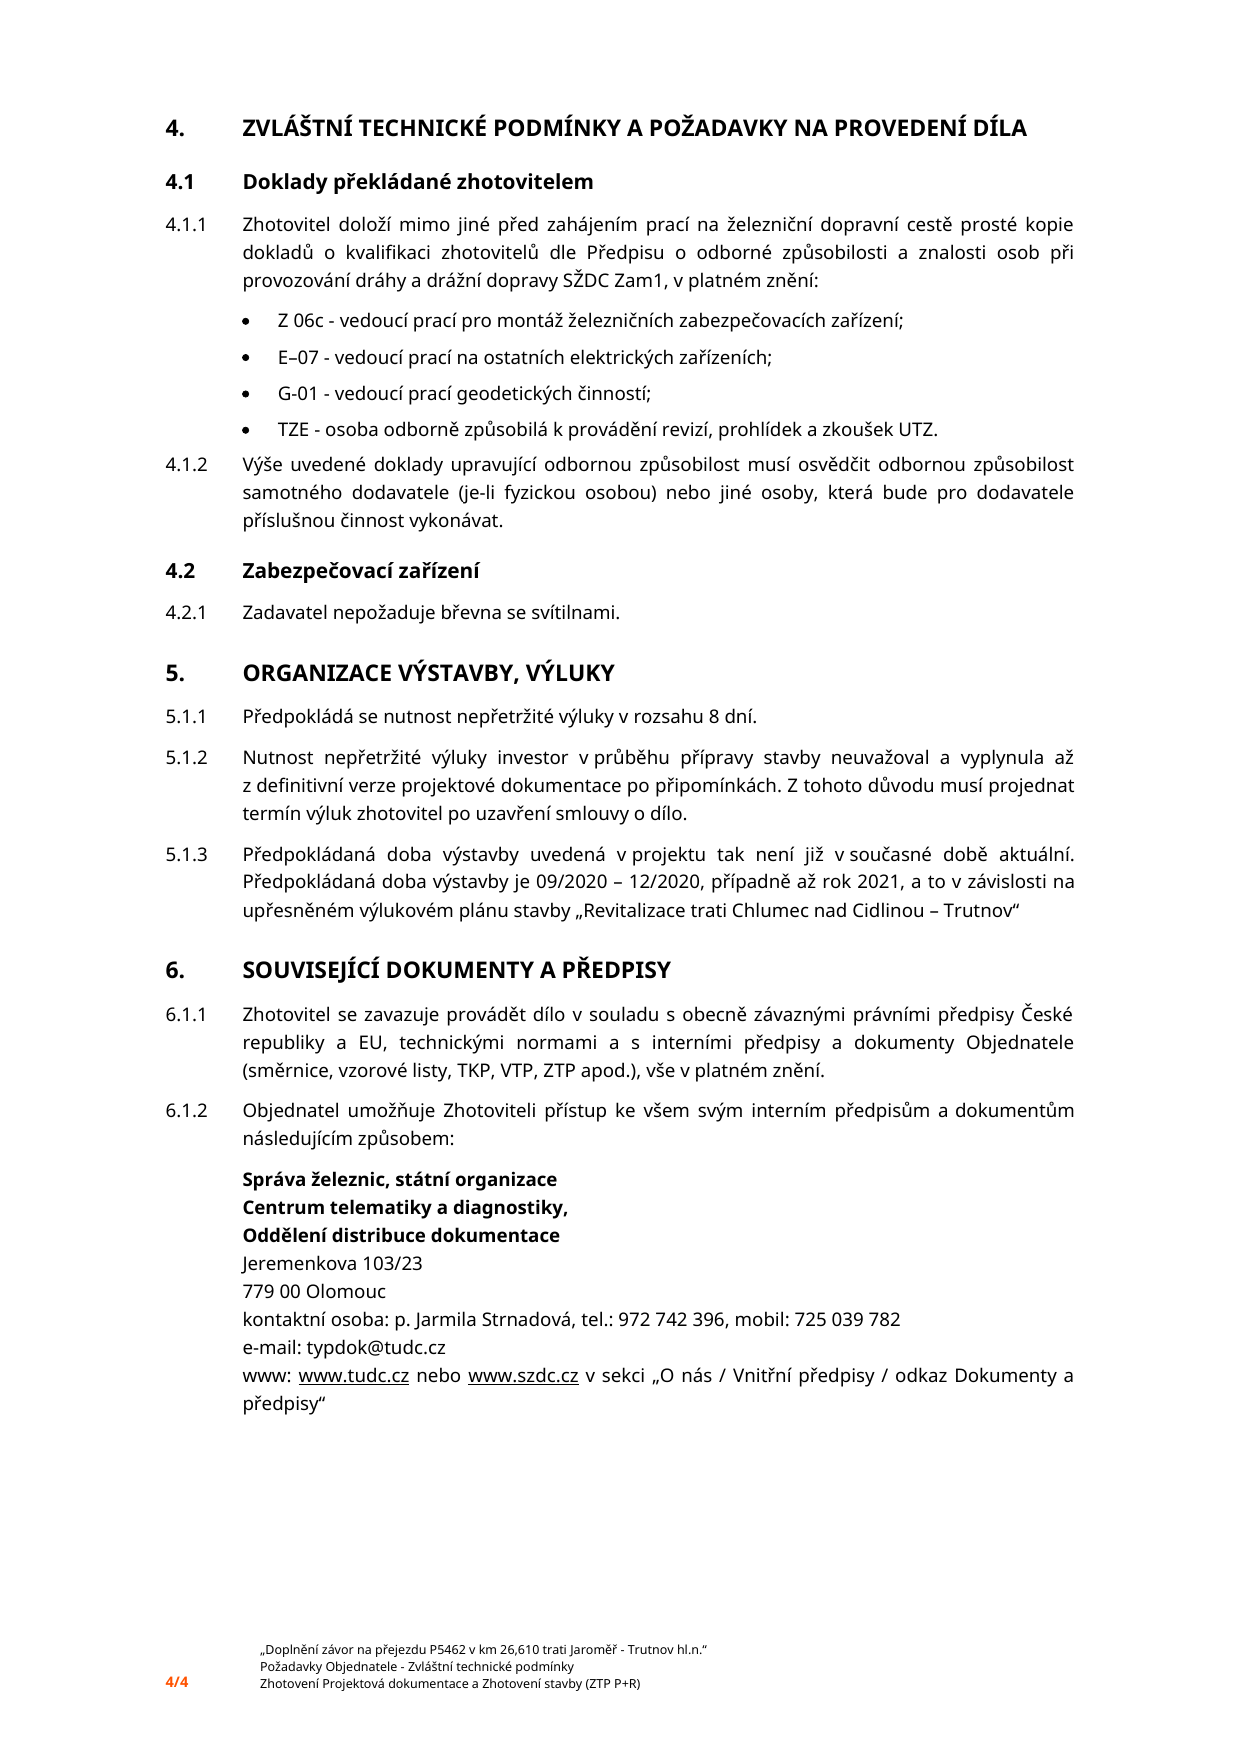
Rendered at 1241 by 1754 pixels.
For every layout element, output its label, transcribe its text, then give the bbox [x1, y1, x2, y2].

text 779 00 Olomouc [242, 1278, 1075, 1304]
text Doklady překládané zhotovitelem [165, 167, 1075, 196]
text Zabezpečovací zařízení [165, 556, 1075, 584]
list Z 06c - vedoucí prací pro montáž železničních zabezpečovacích zařízení; [242, 308, 1075, 333]
text Objednatel umožňuje Zhotoviteli přístup ke všem svým interním předpisům a dokumentům následujícím způsobem: [165, 1097, 1075, 1151]
text Oddělení distribuce dokumentace [242, 1222, 1075, 1248]
text Předpokládaná doba výstavby uvedená v projektu tak není již v současné době aktuální. Předpokládaná doba výstavby je 09/2020 – 12/2020, případně až rok 2021, a to v závislosti na upřesněném výlukovém plánu stavby „Revitalizace trati Chlumec nad Cidlinou – Trutnov“ [165, 841, 1075, 922]
text Zhotovitel doloží mimo jiné před zahájením prací na železniční dopravní cestě prosté kopie dokladů o kvalifikaci zhotovitelů dle Předpisu o odborné způsobilosti a znalosti osob při provozování dráhy a drážní dopravy SŽDC Zam1, v platném znění: [165, 211, 1075, 293]
text Předpokládá se nutnost nepřetržité výluky v rozsahu 8 dní. [165, 704, 1075, 729]
text Výše uvedené doklady upravující odbornou způsobilost musí osvědčit odbornou způsobilost samotného dodavatele (je-li fyzickou osobou) nebo jiné osoby, která bude pro dodavatele příslušnou činnost vykonávat. [165, 451, 1075, 533]
text e-mail: typdok@tudc.cz [242, 1334, 1075, 1360]
text Jeremenkova 103/23 [242, 1250, 1075, 1276]
text SOUVISEJÍCÍ DOKUMENTY A PŘEDPISY [165, 954, 1075, 985]
text Centrum telematiky a diagnostiky, [242, 1194, 1075, 1219]
text Nutnost nepřetržité výluky investor v průběhu přípravy stavby neuvažoval a vyplynula až z definitivní verze projektové dokumentace po připomínkách. Z tohoto důvodu musí projednat termín výluk zhotovitel po uzavření smlouvy o dílo. [165, 744, 1075, 826]
list E–07 - vedoucí prací na ostatních elektrických zařízeních; [242, 344, 1075, 369]
text kontaktní osoba: p. Jarmila Strnadová, tel.: 972 742 396, mobil: 725 039 782 [242, 1306, 1075, 1332]
text Zadavatel nepožaduje břevna se svítilnami. [165, 600, 1075, 625]
text Správa železnic, státní organizace [242, 1166, 1075, 1192]
list TZE - osoba odborně způsobilá k provádění revizí, prohlídek a zkoušek UTZ. [242, 417, 1075, 442]
list G-01 - vedoucí prací geodetických činností; [242, 380, 1075, 406]
text www: www.tudc.cz nebo www.szdc.cz v sekci „O nás / Vnitřní předpisy / odkaz Dokumenty a předpisy“ [242, 1362, 1075, 1416]
text ZVLÁŠTNÍ TECHNICKÉ PODMÍNKY A POŽADAVKY NA PROVEDENÍ DÍLA [165, 112, 1075, 143]
text Zhotovitel se zavazuje provádět dílo v souladu s obecně závaznými právními předpisy České republiky a EU, technickými normami a s interními předpisy a dokumenty Objednatele (směrnice, vzorové listy, TKP, VTP, ZTP apod.), vše v platném znění. [165, 1001, 1075, 1082]
text ORGANIZACE VÝSTAVBY, VÝLUKY [165, 657, 1075, 688]
